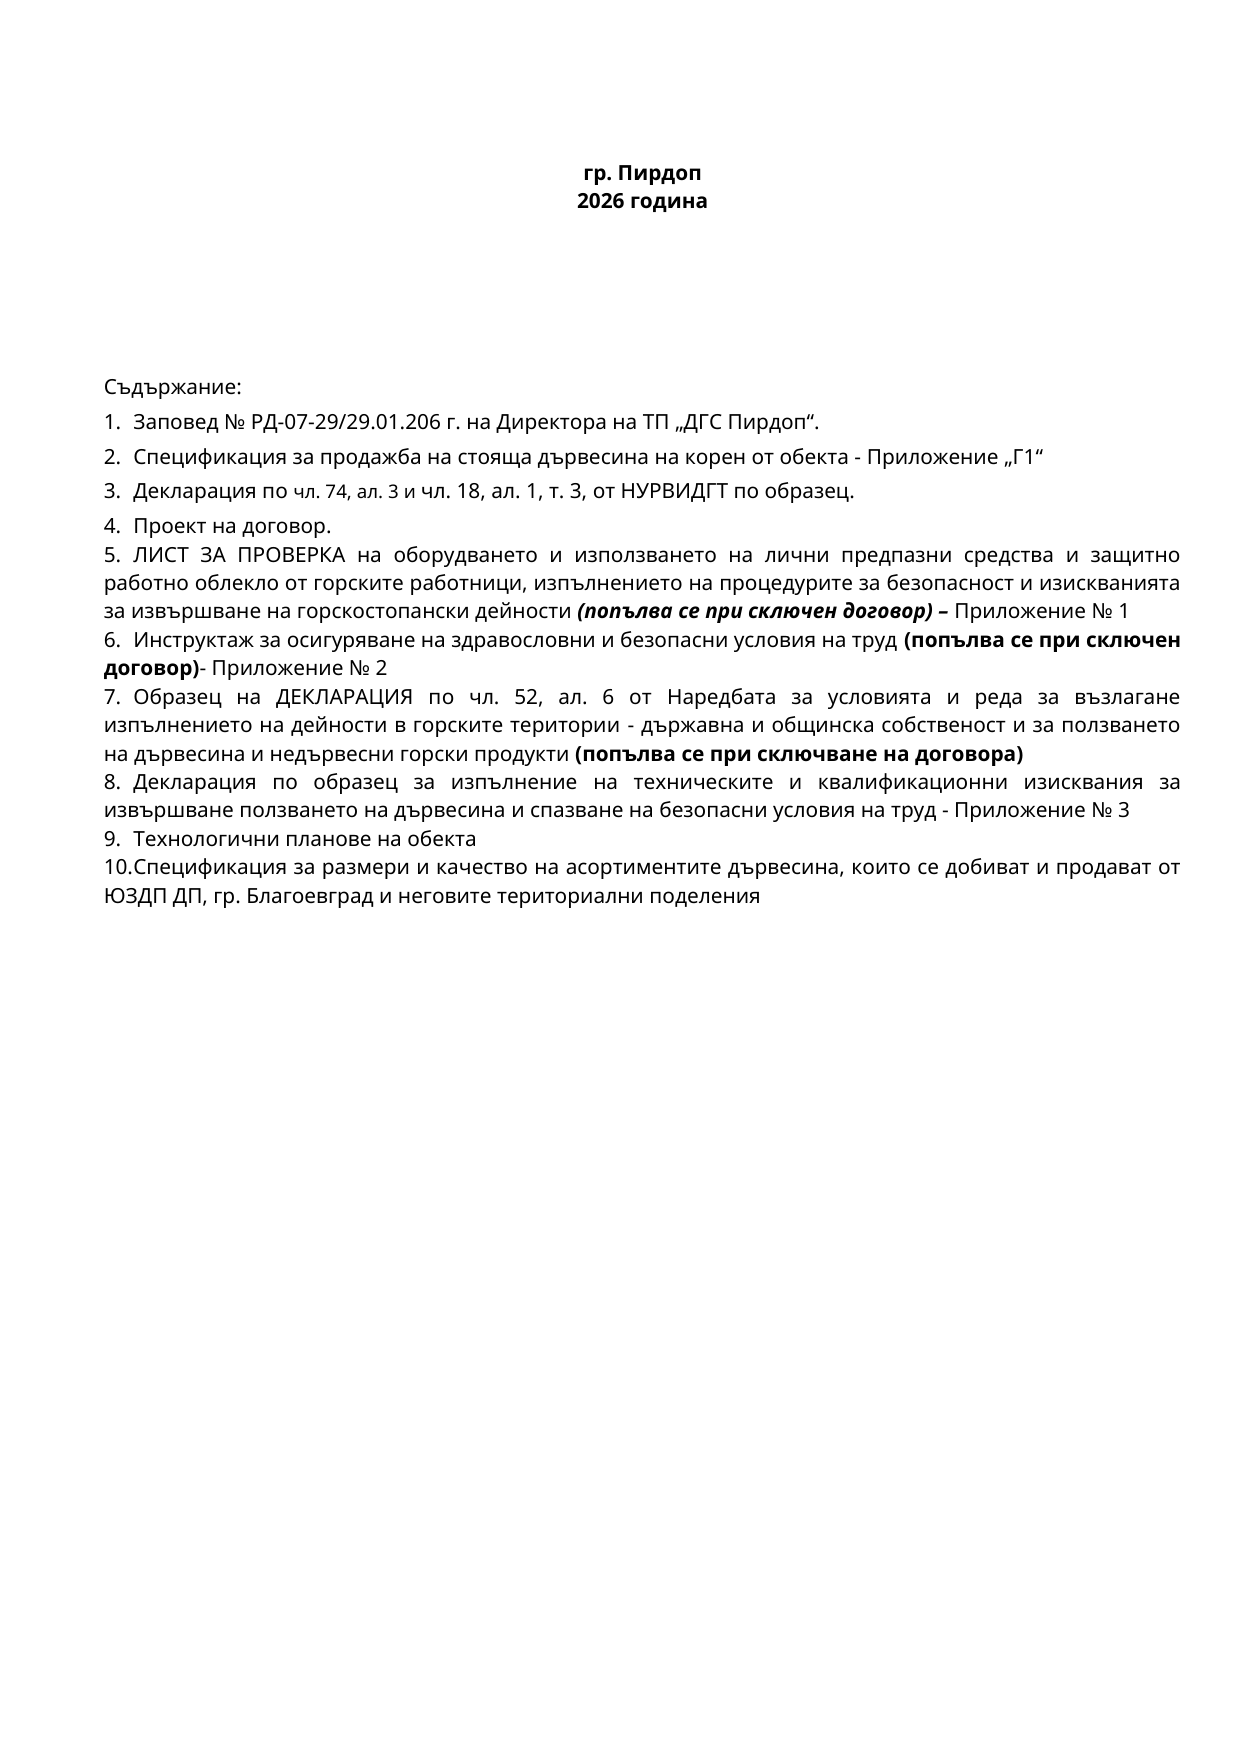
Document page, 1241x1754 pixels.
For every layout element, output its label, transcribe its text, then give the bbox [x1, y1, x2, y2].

list Декларация по чл. 74, ал. 3 и чл. 18, ал. 1, т. 3, от НУРВИДГТ по образец. [103, 477, 1181, 505]
list Спецификация за продажба на стояща дървесина на корен от обекта - Приложение „Г1“ [103, 442, 1181, 470]
list Инструктаж за осигуряване на здравословни и безопасни условия на труд (попълва се при сключен договор)- Приложение № 2 [103, 625, 1181, 682]
list Заповед № РД-07-29/29.01.206 г. на Директора на ТП „ДГС Пирдоп“. [103, 407, 1181, 436]
list Декларация по образец за изпълнение на техническите и квалификационни изисквания за извършване ползването на дървесина и спазване на безопасни условия на труд - Приложение № 3 [103, 767, 1181, 824]
text гр. Пирдоп [103, 158, 1181, 187]
list ЛИСТ ЗА ПРОВЕРКА на оборудването и използването на лични предпазни средства и защитно работно облекло от горските работници, изпълнението на процедурите за безопасност и изискванията за извършване на горскостопански дейности (попълва се при сключен договор) – Приложение № 1 [103, 540, 1181, 625]
text Съдържание: [103, 372, 1181, 401]
text 2026 година [103, 187, 1181, 215]
list Проект на договор. [103, 511, 1181, 540]
list Технологични планове на обекта [103, 824, 1181, 852]
list Спецификация за размери и качество на асортиментите дървесина, които се добиват и продават от ЮЗДП ДП, гр. Благоевград и неговите териториални поделения [103, 852, 1181, 909]
list Образец на ДЕКЛАРАЦИЯ по чл. 52, ал. 6 от Наредбата за условията и реда за възлагане изпълнението на дейности в горските територии - държавна и общинска собственост и за ползването на дървесина и недървесни горски продукти (попълва се при сключване на договора) [103, 682, 1181, 767]
